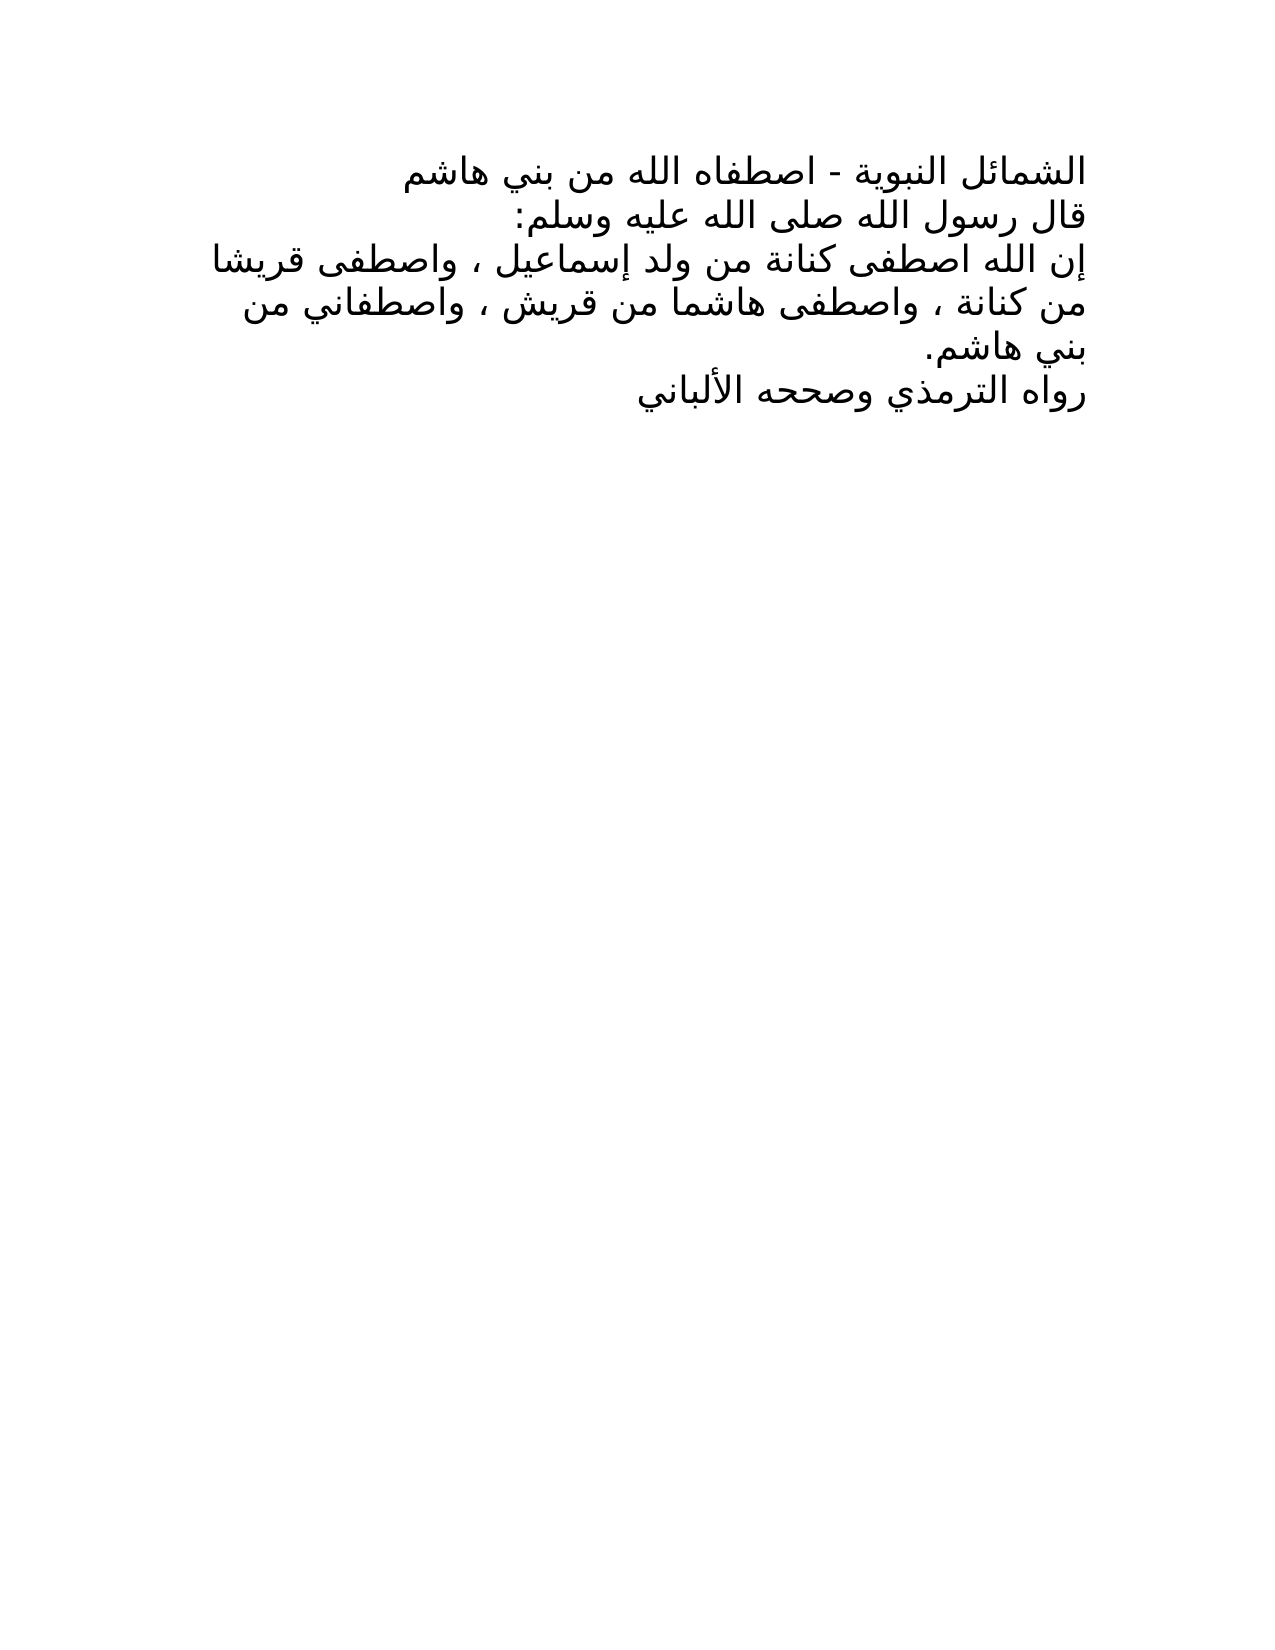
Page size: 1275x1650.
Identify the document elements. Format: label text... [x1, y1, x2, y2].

text رواه الترمذي وصححه الألباني [187, 368, 1087, 412]
text قال رسول الله صلى الله عليه وسلم: [187, 194, 1087, 237]
text الشمائل النبوية - اصطفاه الله من بني هاشم [187, 150, 1087, 194]
text إن الله اصطفى كنانة من ولد إسماعيل ، واصطفى قريشا من كنانة ، واصطفى هاشما من قريش ، واصطفاني من بني هاشم. [187, 237, 1087, 368]
